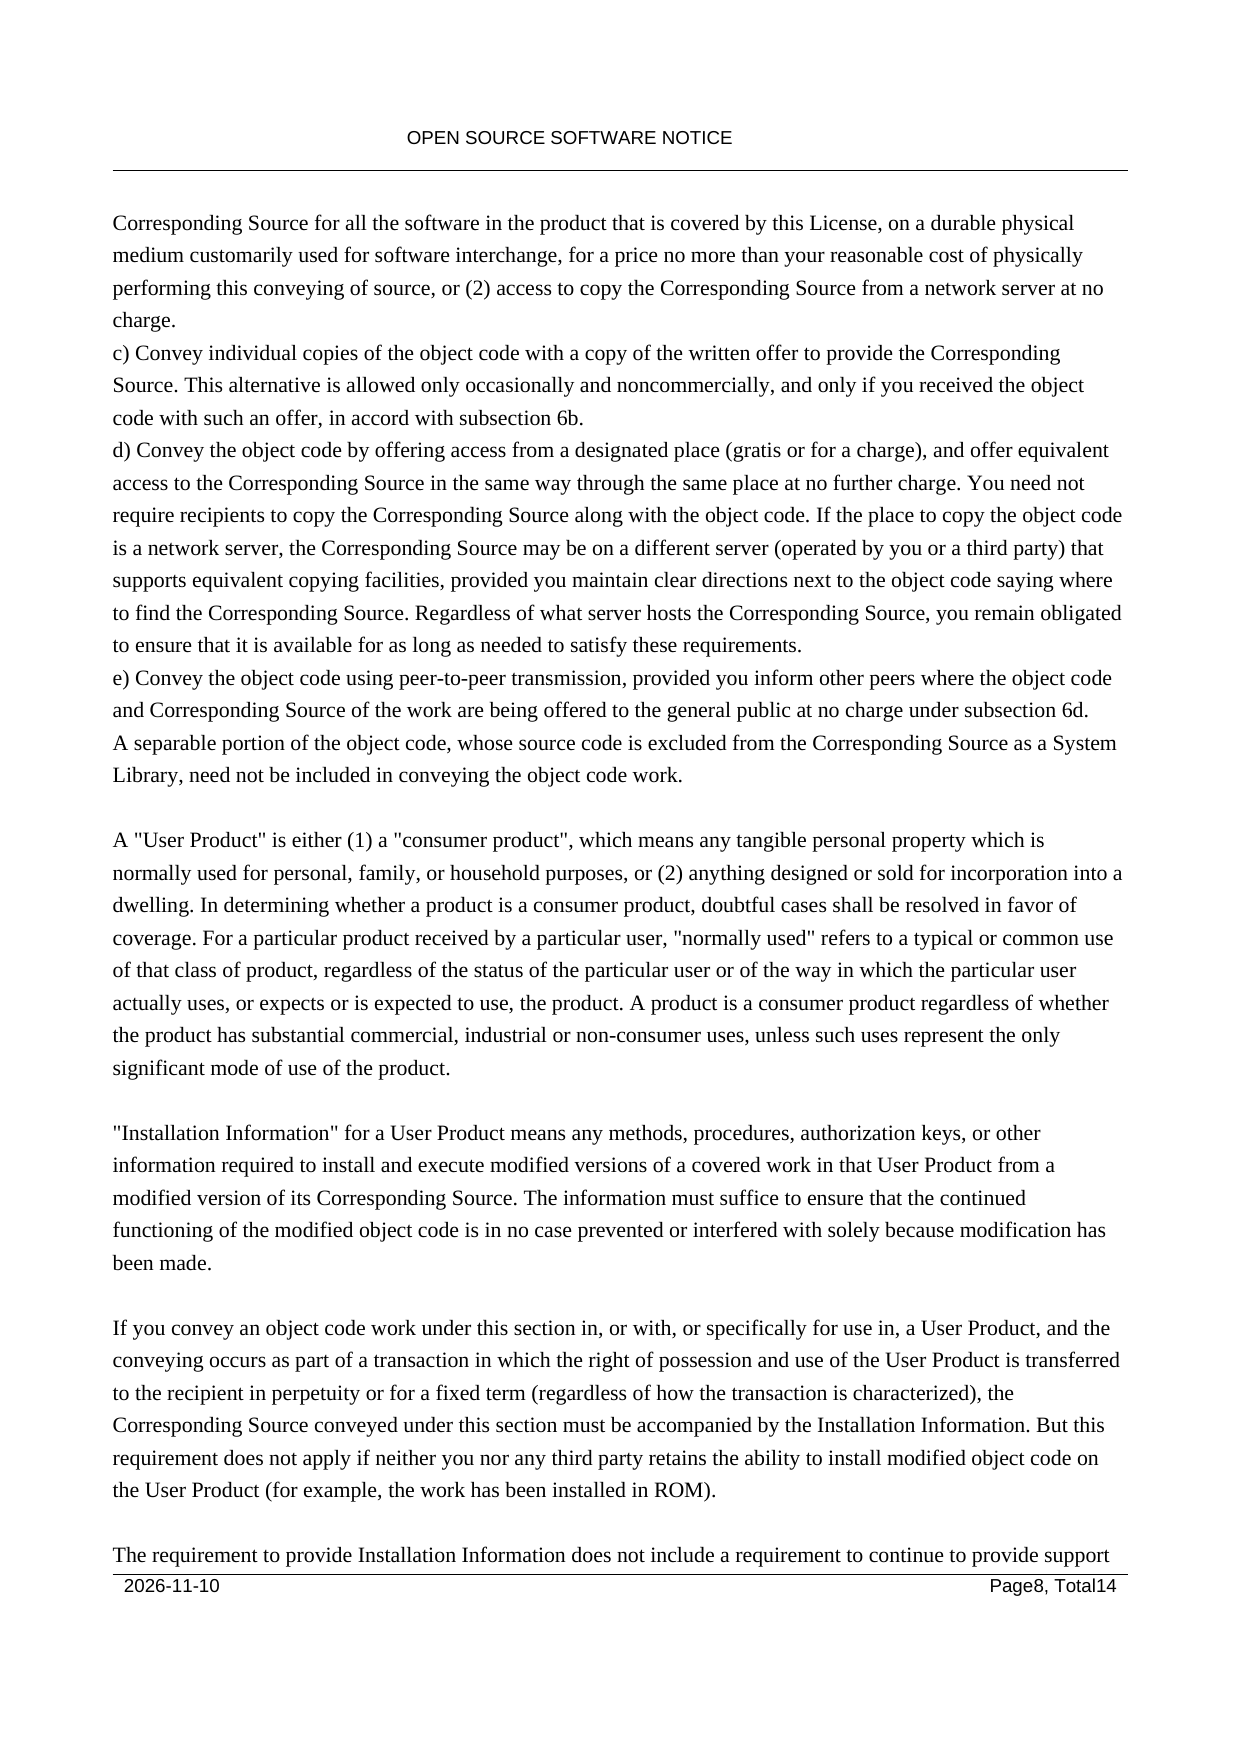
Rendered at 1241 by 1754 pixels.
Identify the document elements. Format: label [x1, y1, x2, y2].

text [112, 206, 1128, 1571]
